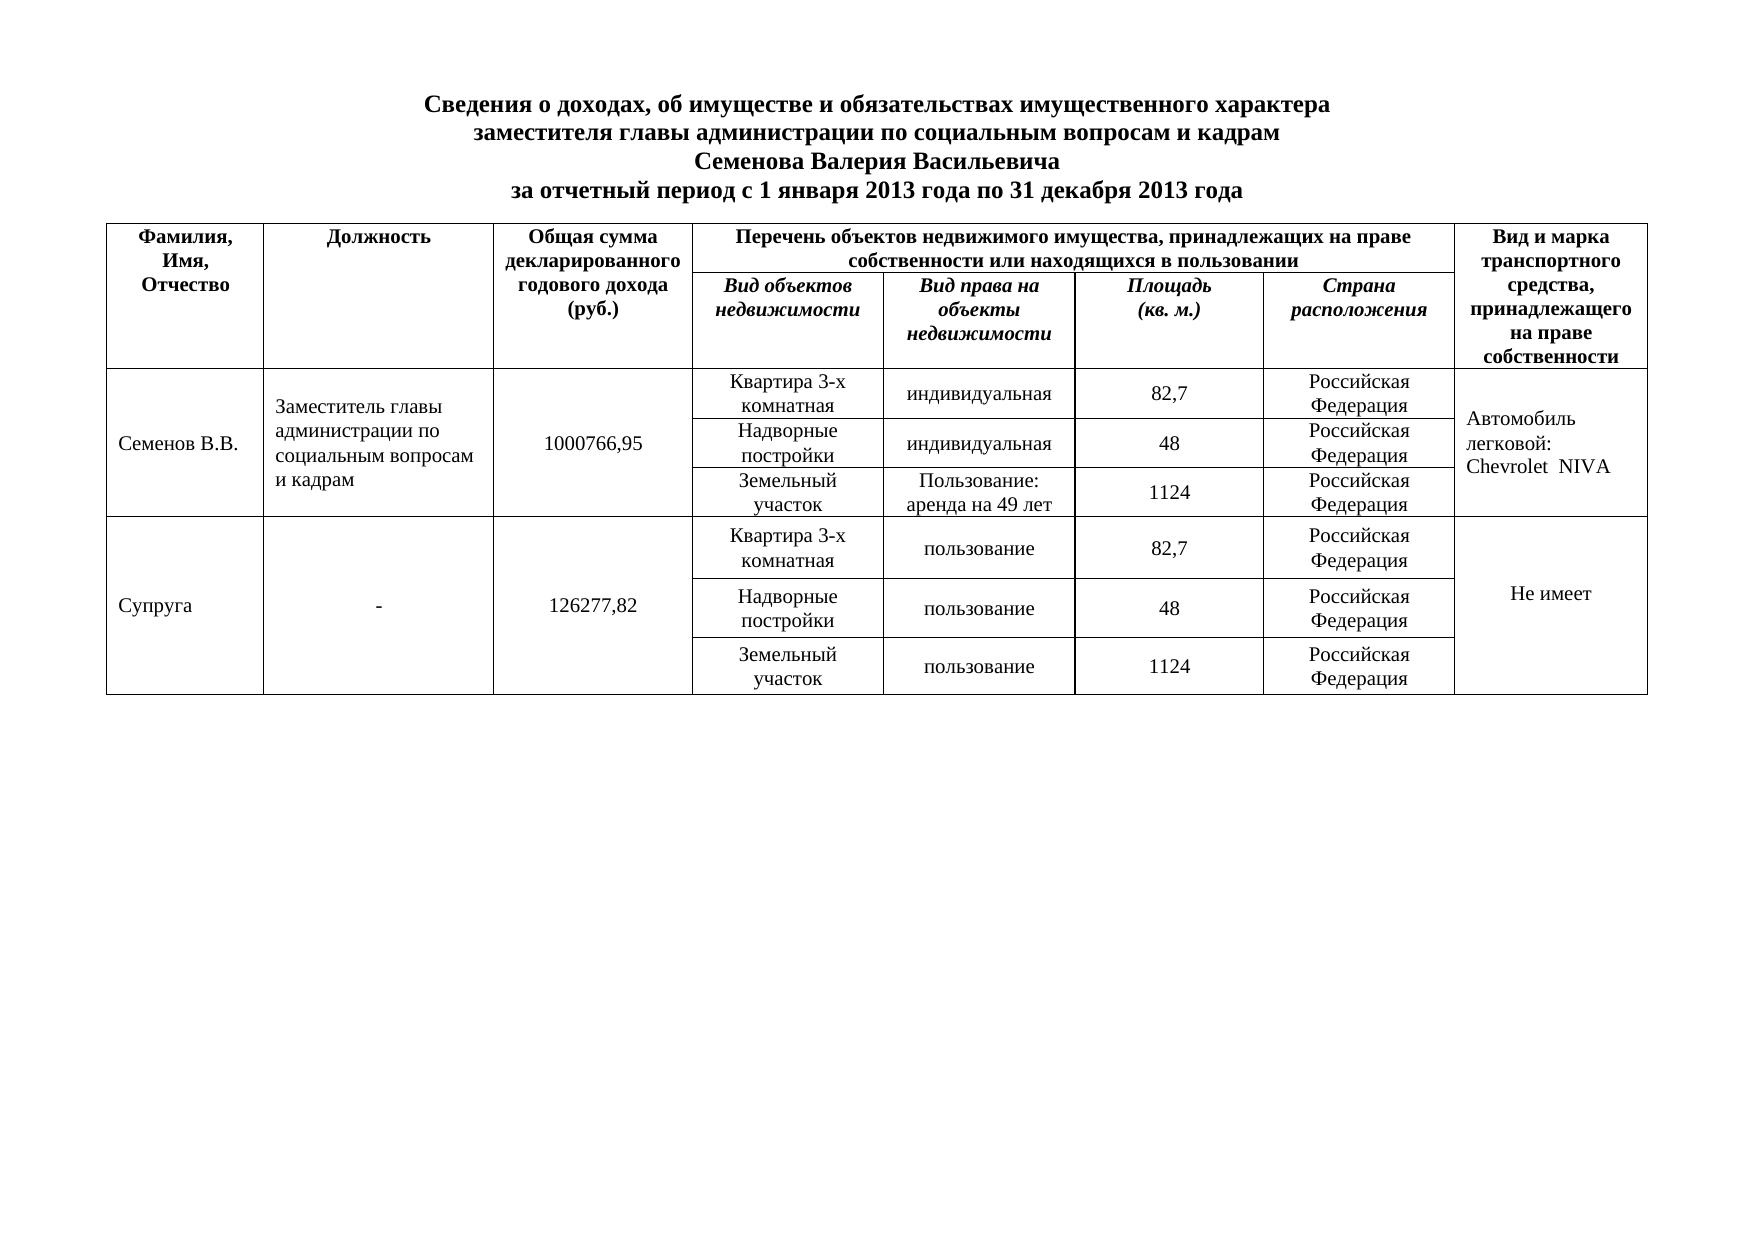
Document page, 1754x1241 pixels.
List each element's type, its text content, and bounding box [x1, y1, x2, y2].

table_header Перечень объектов недвижимого имущества, принадлежащих на праве собственности или находящихся в пользовании [693, 224, 1454, 272]
table_cell 1124 [1076, 638, 1263, 694]
table_cell 1124 [1076, 468, 1263, 516]
table_header Вид и марка транспортного средства, принадлежащего на праве собственности [1455, 224, 1647, 368]
table_header Общая сумма декларированного годового дохода (руб.) [494, 224, 692, 368]
table_cell 48 [1076, 419, 1263, 467]
table_cell Квартира 3-х комнатная [693, 369, 883, 417]
table_cell Квартира 3-х комнатная [693, 517, 883, 578]
table_cell Вид объектов недвижимости [693, 273, 883, 368]
table_cell Автомобиль легковой: Chevrolet NIVA [1455, 369, 1647, 516]
table_cell индивидуальная [884, 419, 1074, 467]
table_cell Российская Федерация [1264, 579, 1454, 637]
table_cell пользование [884, 579, 1074, 637]
table_cell - [264, 517, 493, 694]
table_header Фамилия, Имя, Отчество [107, 224, 263, 368]
table_cell 1000766,95 [494, 369, 692, 516]
table_cell Российская Федерация [1264, 468, 1454, 516]
table_cell Земельный участок [693, 638, 883, 694]
table_cell 82,7 [1076, 517, 1263, 578]
table_cell пользование [884, 638, 1074, 694]
text за отчетный период с 1 января 2013 года по 31 декабря 2013 года [118, 175, 1636, 204]
table_cell Вид права на объекты недвижимости [884, 273, 1074, 368]
table_cell Надворные постройки [693, 579, 883, 637]
table_cell Семенов В.В. [107, 369, 263, 516]
table_cell индивидуальная [884, 369, 1074, 417]
table_cell Страна расположения [1264, 273, 1454, 368]
table_cell 48 [1076, 579, 1263, 637]
table_cell Пользование: аренда на 49 лет [884, 468, 1074, 516]
text заместителя главы администрации по социальным вопросам и кадрам [118, 117, 1636, 146]
table_cell Не имеет [1455, 517, 1647, 694]
table_header Должность [264, 224, 493, 368]
table_cell 126277,82 [494, 517, 692, 694]
table_cell Российская Федерация [1264, 517, 1454, 578]
table_cell Земельный участок [693, 468, 883, 516]
table_cell Площадь (кв. м.) [1076, 273, 1263, 368]
table_cell пользование [884, 517, 1074, 578]
text Семенова Валерия Васильевича [118, 146, 1636, 175]
table_cell 82,7 [1076, 369, 1263, 417]
table_cell Российская Федерация [1264, 419, 1454, 467]
text Сведения о доходах, об имуществе и обязательствах имущественного характера [118, 89, 1636, 117]
table_cell Российская Федерация [1264, 369, 1454, 417]
table_cell Надворные постройки [693, 419, 883, 467]
table_cell Заместитель главы администрации по социальным вопросам и кадрам [264, 369, 493, 516]
table_cell Супруга [107, 517, 263, 694]
table_cell Российская Федерация [1264, 638, 1454, 694]
